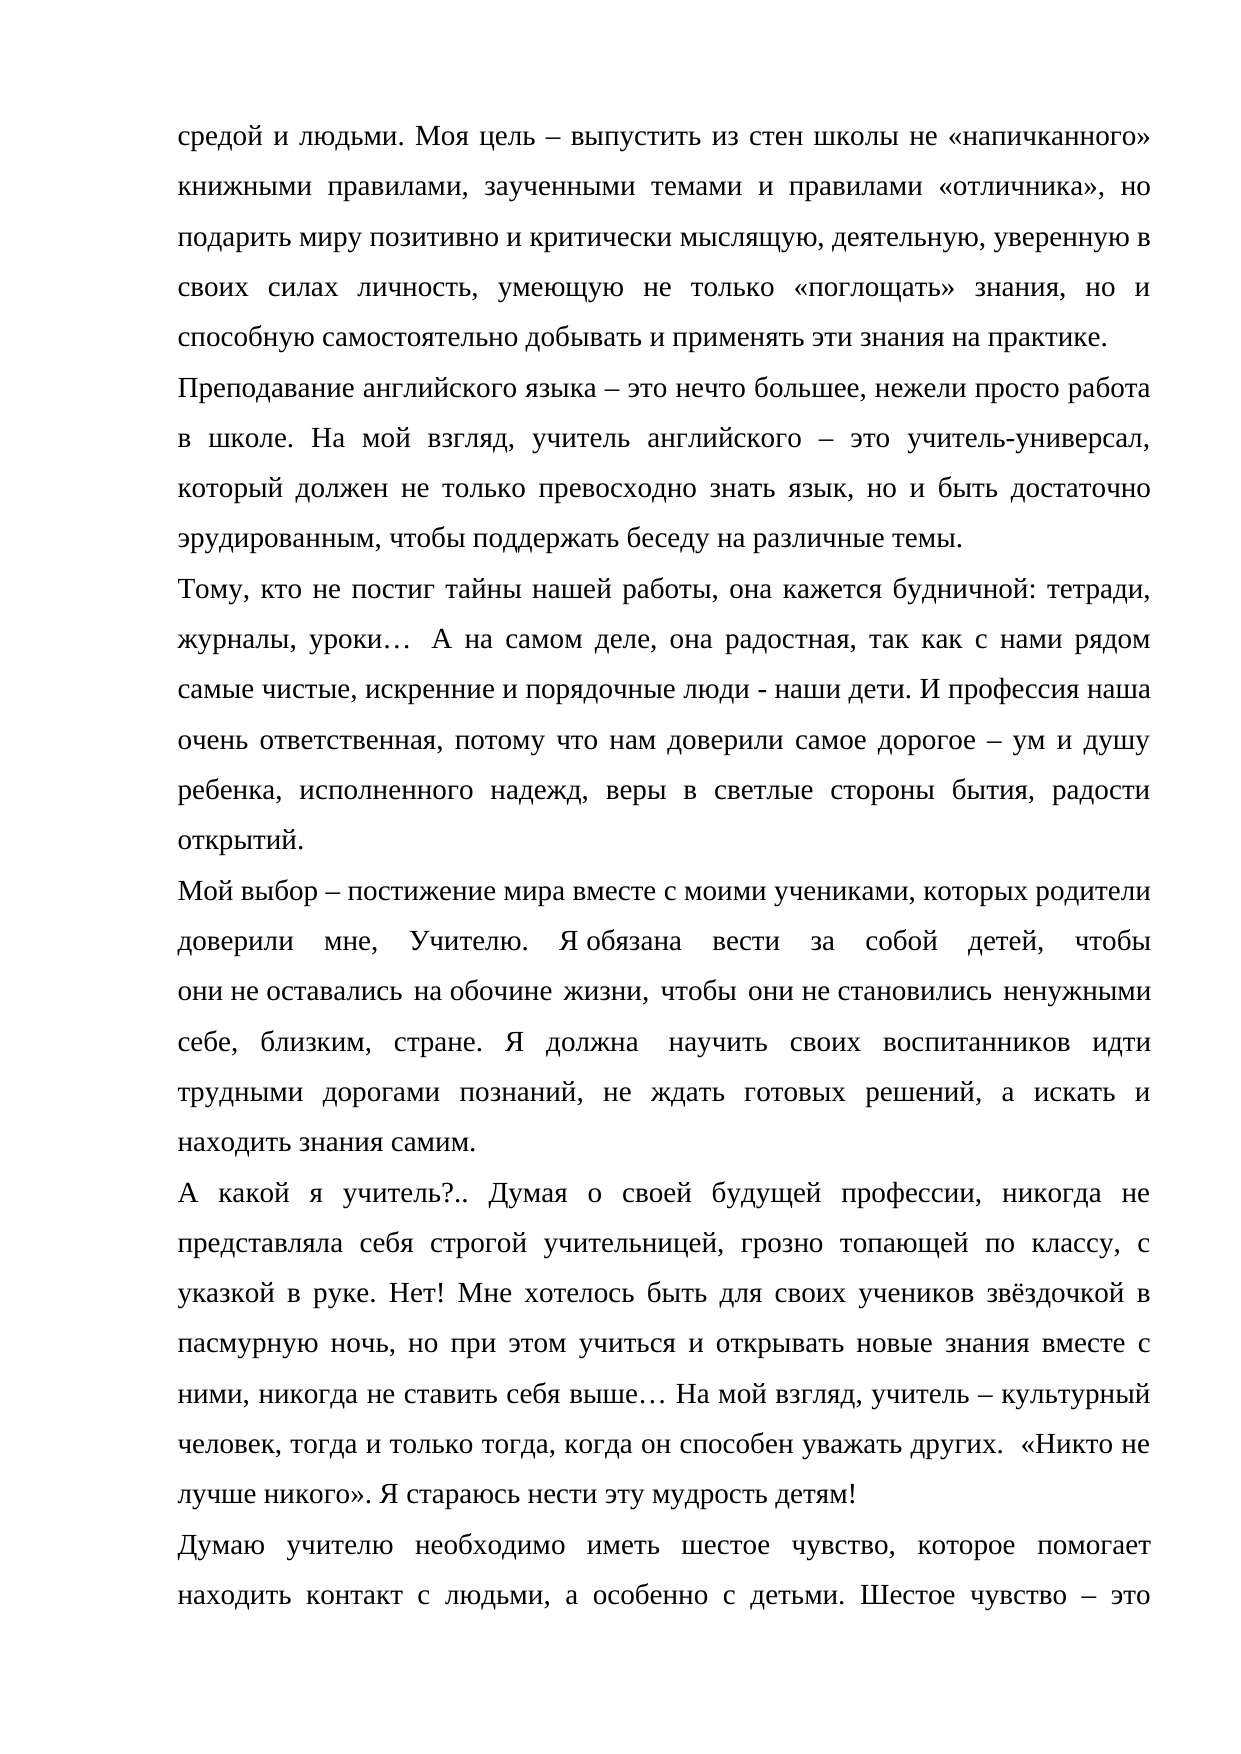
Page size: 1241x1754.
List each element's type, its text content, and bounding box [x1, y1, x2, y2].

text А какой я учитель?.. Думая о своей будущей профессии, никогда не представляла себя строгой учительницей, грозно топающей по классу, с указкой в руке. Нет! Мне хотелось быть для своих учеников звёздочкой в пасмурную ночь, но при этом учиться и открывать новые знания вместе с ними, никогда не ставить себя выше… На мой взгляд, учитель – культурный человек, тогда и только тогда, когда он способен уважать других. «Никто не лучше никого». Я стараюсь нести эту мудрость детям! [177, 1175, 1152, 1510]
text Преподавание английского языка – это нечто большее, нежели просто работа в школе. На мой взгляд, учитель английского – это учитель-универсал, который должен не только превосходно знать язык, но и быть достаточно эрудированным, чтобы поддержать беседу на различные темы. [177, 370, 1152, 554]
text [177, 1527, 1152, 1611]
text Тому, кто не постиг тайны нашей работы, она кажется будничной: тетради, журналы, уроки… А на самом деле, она радостная, так как с нами рядом самые чистые, искренние и порядочные люди - наши дети. И профессия наша очень ответственная, потому что нам доверили самое дорогое – ум и душу ребенка, исполненного надежд, веры в светлые стороны бытия, радости открытий. [177, 571, 1152, 856]
text Мой выбор – постижение мира вместе с моими учениками, которых родители доверили мне, Учителю. Я обязана вести за собой детей, чтобы они не оставались на обочине жизни, чтобы они не становились ненужными себе, близким, стране. Я должна научить своих воспитанников идти трудными дорогами познаний, не ждать готовых решений, а искать и находить знания самим. [177, 873, 1152, 1158]
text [177, 118, 1152, 353]
